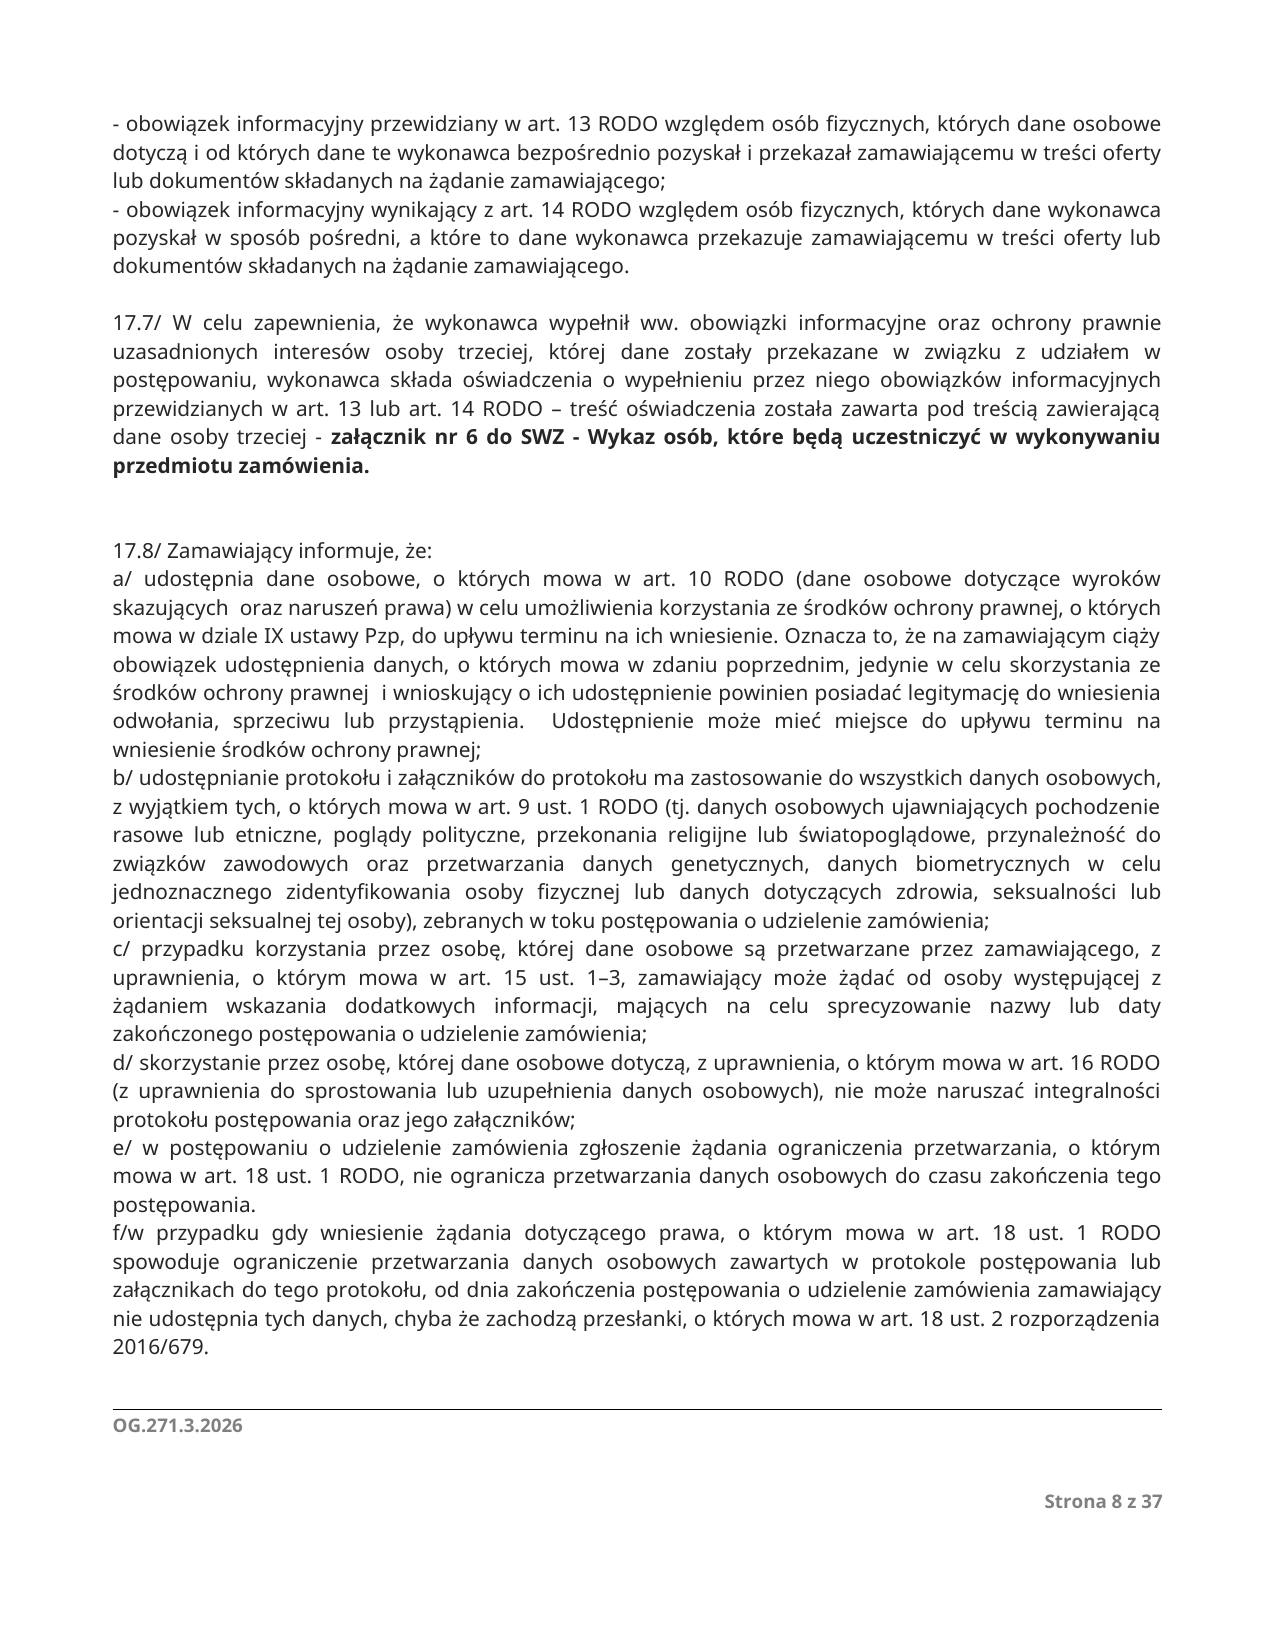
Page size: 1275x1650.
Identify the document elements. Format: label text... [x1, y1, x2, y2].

text - obowiązek informacyjny przewidziany w art. 13 RODO względem osób fizycznych, których dane osobowe dotyczą i od których dane te wykonawca bezpośrednio pozyskał i przekazał zamawiającemu w treści oferty lub dokumentów składanych na żądanie zamawiającego; [112, 109, 1162, 195]
text b/ udostępnianie protokołu i załączników do protokołu ma zastosowanie do wszystkich danych osobowych, z wyjątkiem tych, o których mowa w art. 9 ust. 1 RODO (tj. danych osobowych ujawniających pochodzenie rasowe lub etniczne, poglądy polityczne, przekonania religijne lub światopoglądowe, przynależność do związków zawodowych oraz przetwarzania danych genetycznych, danych biometrycznych w celu jednoznacznego zidentyfikowania osoby fizycznej lub danych dotyczących zdrowia, seksualności lub orientacji seksualnej tej osoby), zebranych w toku postępowania o udzielenie zamówienia; [112, 763, 1162, 934]
text c/ przypadku korzystania przez osobę, której dane osobowe są przetwarzane przez zamawiającego, z uprawnienia, o którym mowa w art. 15 ust. 1–3, zamawiający może żądać od osoby występującej z żądaniem wskazania dodatkowych informacji, mających na celu sprecyzowanie nazwy lub daty zakończonego postępowania o udzielenie zamówienia; [112, 934, 1162, 1048]
text d/ skorzystanie przez osobę, której dane osobowe dotyczą, z uprawnienia, o którym mowa w art. 16 RODO (z uprawnienia do sprostowania lub uzupełnienia danych osobowych), nie może naruszać integralności protokołu postępowania oraz jego załączników; [112, 1048, 1162, 1133]
text - obowiązek informacyjny wynikający z art. 14 RODO względem osób fizycznych, których dane wykonawca pozyskał w sposób pośredni, a które to dane wykonawca przekazuje zamawiającemu w treści oferty lub dokumentów składanych na żądanie zamawiającego. [112, 195, 1162, 280]
text e/ w postępowaniu o udzielenie zamówienia zgłoszenie żądania ograniczenia przetwarzania, o którym mowa w art. 18 ust. 1 RODO, nie ogranicza przetwarzania danych osobowych do czasu zakończenia tego postępowania. [112, 1133, 1162, 1218]
text 17.7/ W celu zapewnienia, że wykonawca wypełnił ww. obowiązki informacyjne oraz ochrony prawnie uzasadnionych interesów osoby trzeciej, której dane zostały przekazane w związku z udziałem w postępowaniu, wykonawca składa oświadczenia o wypełnieniu przez niego obowiązków informacyjnych przewidzianych w art. 13 lub art. 14 RODO – treść oświadczenia została zawarta pod treścią zawierającą dane osoby trzeciej - załącznik nr 6 do SWZ - Wykaz osób, które będą uczestniczyć w wykonywaniu przedmiotu zamówienia. [112, 308, 1162, 479]
text 17.8/ Zamawiający informuje, że: [112, 536, 1162, 564]
text f/w przypadku gdy wniesienie żądania dotyczącego prawa, o którym mowa w art. 18 ust. 1 RODO spowoduje ograniczenie przetwarzania danych osobowych zawartych w protokole postępowania lub załącznikach do tego protokołu, od dnia zakończenia postępowania o udzielenie zamówienia zamawiający nie udostępnia tych danych, chyba że zachodzą przesłanki, o których mowa w art. 18 ust. 2 rozporządzenia 2016/679. [112, 1218, 1162, 1361]
text a/ udostępnia dane osobowe, o których mowa w art. 10 RODO (dane osobowe dotyczące wyroków skazujących oraz naruszeń prawa) w celu umożliwienia korzystania ze środków ochrony prawnej, o których mowa w dziale IX ustawy Pzp, do upływu terminu na ich wniesienie. Oznacza to, że na zamawiającym ciąży obowiązek udostępnienia danych, o których mowa w zdaniu poprzednim, jedynie w celu skorzystania ze środków ochrony prawnej i wnioskujący o ich udostępnienie powinien posiadać legitymację do wniesienia odwołania, sprzeciwu lub przystąpienia. Udostępnienie może mieć miejsce do upływu terminu na wniesienie środków ochrony prawnej; [112, 564, 1162, 763]
